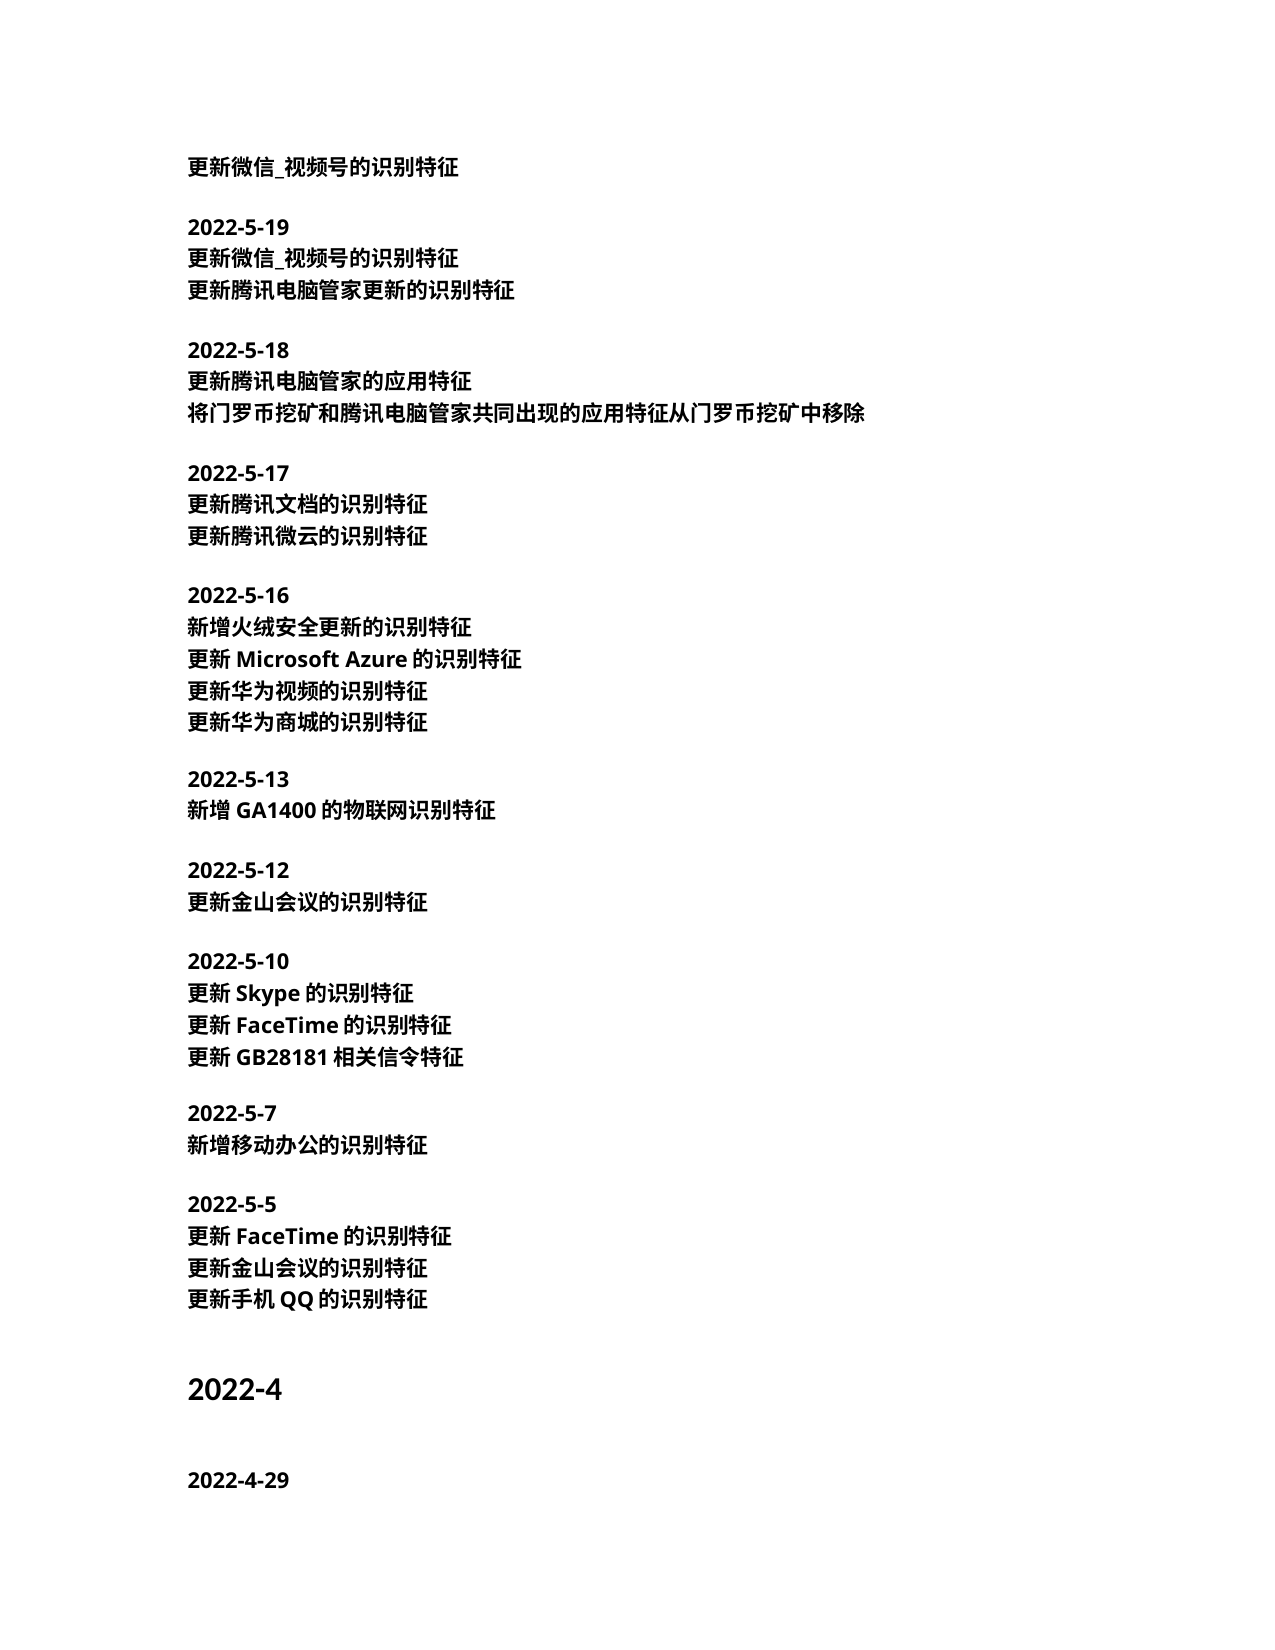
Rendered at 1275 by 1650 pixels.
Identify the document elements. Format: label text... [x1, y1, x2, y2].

text 更新Microsoft Azure的识别特征 [187, 642, 1087, 674]
text 更新华为视频的识别特征 [187, 674, 1087, 705]
text 更新腾讯电脑管家更新的识别特征 [187, 273, 1087, 305]
text 更新金山会议的识别特征 [187, 1251, 1087, 1282]
subtitle 2022-4 [187, 1368, 1087, 1409]
text 更新GB28181相关信令特征 [187, 1039, 1087, 1071]
text 更新腾讯电脑管家的应用特征 [187, 364, 1087, 396]
text 更新微信_视频号的识别特征 [187, 150, 1087, 182]
text 2022-5-13 [187, 764, 1087, 793]
text 更新手机QQ的识别特征 [187, 1282, 1087, 1314]
text 2022-5-12 [187, 855, 1087, 885]
text 更新FaceTime的识别特征 [187, 1219, 1087, 1251]
text 更新腾讯文档的识别特征 [187, 487, 1087, 519]
text 2022-4-29 [187, 1466, 1087, 1495]
text 更新FaceTime的识别特征 [187, 1008, 1087, 1039]
text 2022-5-7 [187, 1098, 1087, 1128]
text 2022-5-5 [187, 1189, 1087, 1219]
text 新增火绒安全更新的识别特征 [187, 610, 1087, 642]
text 新增GA1400的物联网识别特征 [187, 793, 1087, 825]
text 新增移动办公的识别特征 [187, 1128, 1087, 1159]
text 2022-5-16 [187, 580, 1087, 610]
text 2022-5-10 [187, 946, 1087, 976]
text 更新微信_视频号的识别特征 [187, 241, 1087, 273]
text 更新腾讯微云的识别特征 [187, 519, 1087, 551]
text 更新金山会议的识别特征 [187, 885, 1087, 916]
text 将门罗币挖矿和腾讯电脑管家共同出现的应用特征从门罗币挖矿中移除 [187, 396, 1087, 428]
text 更新Skype的识别特征 [187, 976, 1087, 1008]
text 2022-5-19 [187, 212, 1087, 241]
text 2022-5-17 [187, 457, 1087, 487]
text 2022-5-18 [187, 334, 1087, 364]
text 更新华为商城的识别特征 [187, 705, 1087, 737]
